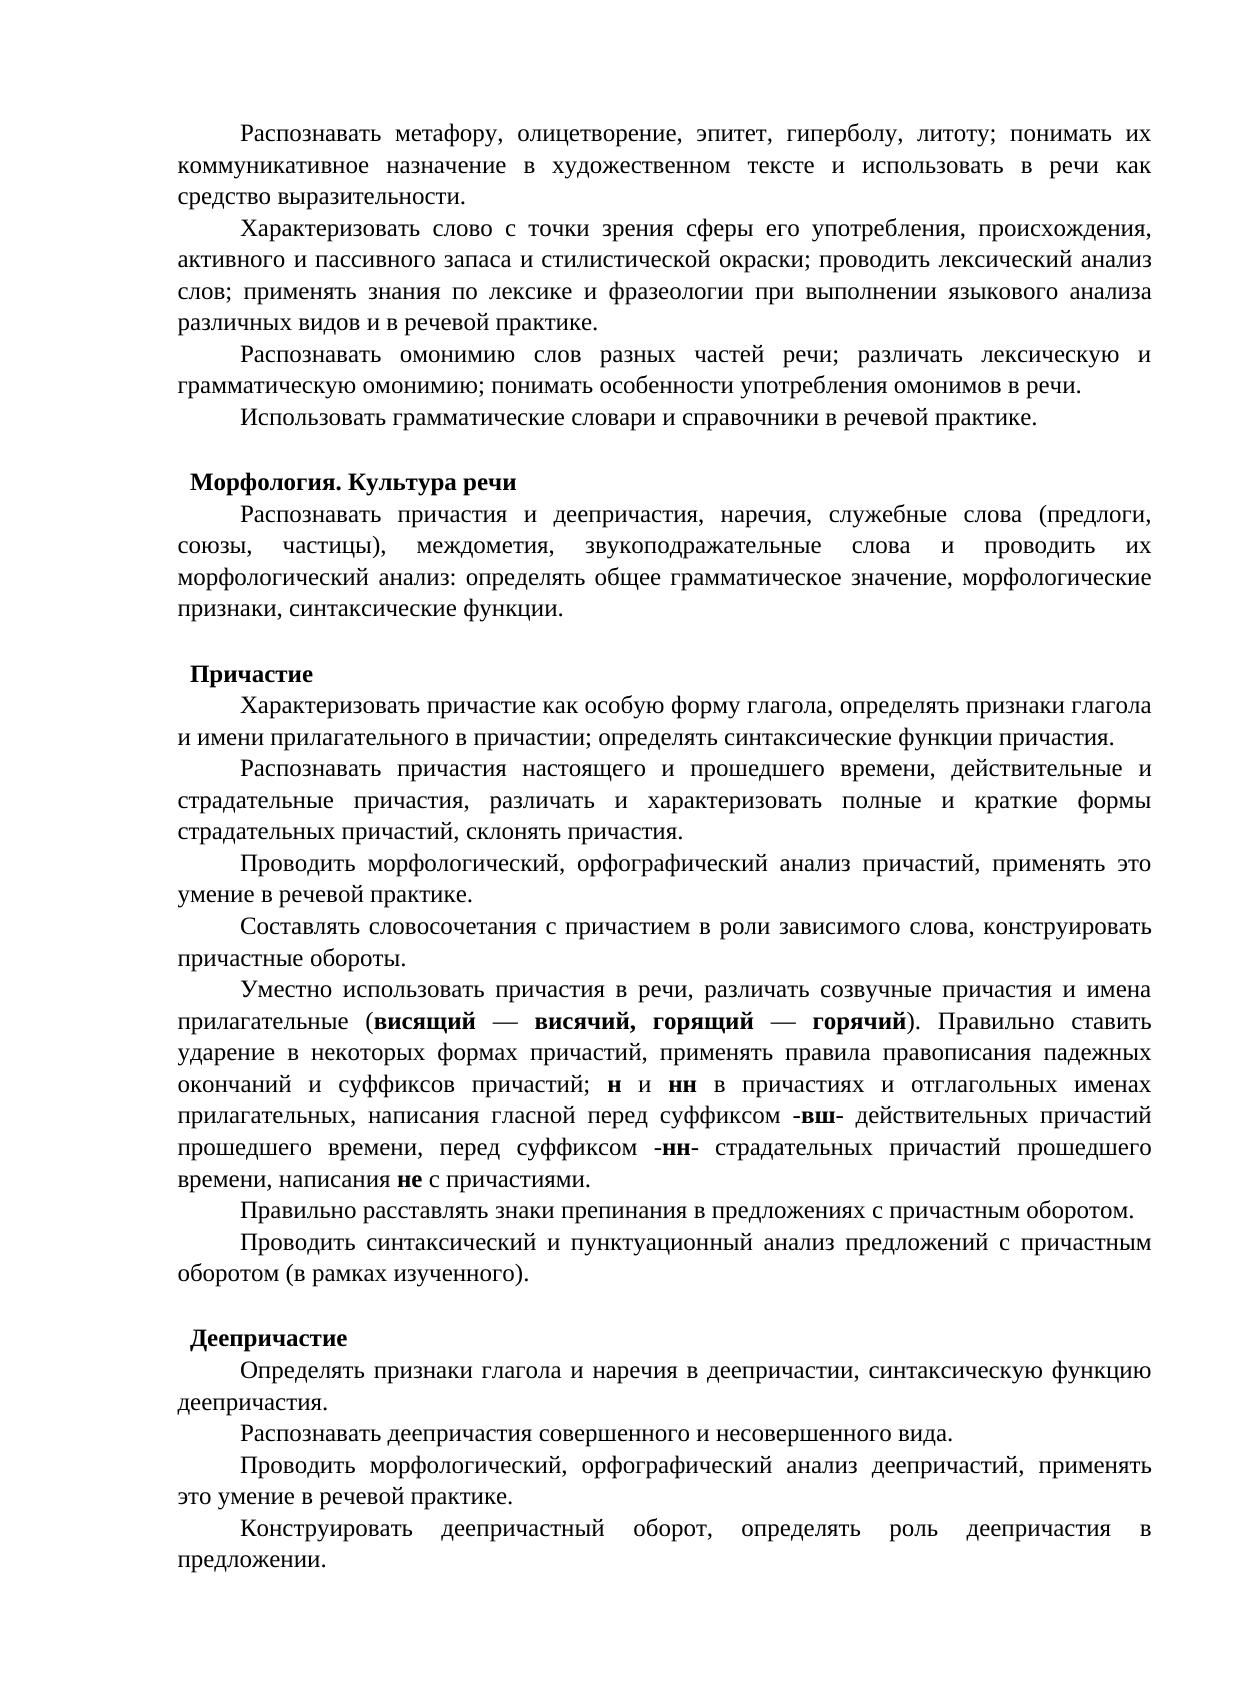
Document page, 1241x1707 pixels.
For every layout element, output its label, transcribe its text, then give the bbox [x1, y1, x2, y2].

text Проводить морфологический, орфографический анализ причастий, применять это умение в речевой практике. [177, 848, 1152, 908]
text Распознавать омонимию слов разных частей речи; различать лексическую и грамматическую омонимию; понимать особенности употребления омонимов в речи. [177, 339, 1152, 399]
text Распознавать деепричастия совершенного и несовершенного вида. [177, 1418, 1152, 1447]
text Составлять словосочетания с причастием в роли зависимого слова, конструировать причастные обороты. [177, 911, 1152, 971]
text Причастие [190, 659, 1152, 687]
text Использовать грамматические словари и справочники в речевой практике. [177, 402, 1152, 431]
text Уместно использовать причастия в речи, различать созвучные причастия и имена прилагательные (висящий — висячий, горящий — горячий). Правильно ставить ударение в некоторых формах причастий, применять правила правописания падежных окончаний и суффиксов причастий; н и нн в причастиях и отглагольных именах прилагательных, написания гласной перед суффиксом -вш- действительных причастий прошедшего времени, перед суффиксом -нн- страдательных причастий прошедшего времени, написания не с причастиями. [177, 974, 1152, 1192]
text Распознавать метафору, олицетворение, эпитет, гиперболу, литоту; понимать их коммуникативное назначение в художественном тексте и использовать в речи как средство выразительности. [177, 118, 1152, 210]
text Деепричастие [190, 1323, 1152, 1352]
text Проводить синтаксический и пунктуационный анализ предложений с причастным оборотом (в рамках изученного). [177, 1227, 1152, 1287]
text Характеризовать слово с точки зрения сферы его употреб­ления, происхождения, активного и пассивного запаса и стилистической окраски; проводить лексический анализ слов; применять знания по лексике и фразеологии при выполнении языкового анализа различных видов и в речевой практике. [177, 213, 1152, 336]
text Определять признаки глагола и наречия в деепричастии, синтаксическую функцию деепричастия. [177, 1355, 1152, 1415]
text Распознавать причастия настоящего и прошедшего времени, действительные и страдательные причастия, различать и характеризовать полные и краткие формы страдательных причастий, склонять причастия. [177, 753, 1152, 845]
text Конструировать деепричастный оборот, определять роль деепричастия в предложении. [177, 1513, 1152, 1573]
text Проводить морфологический, орфографический анализ деепричастий, применять это умение в речевой практике. [177, 1450, 1152, 1510]
text Правильно расставлять знаки препинания в предложениях с причастным оборотом. [177, 1195, 1152, 1224]
text Характеризовать причастие как особую форму глагола, определять признаки глагола и имени прилагательного в причастии; определять синтаксические функции причастия. [177, 690, 1152, 751]
text Распознавать причастия и деепричастия, наречия, служебные слова (предлоги, союзы, частицы), междометия, звукоподражательные слова и проводить их морфологический анализ: определять общее грамматическое значение, морфологические признаки, синтаксические функции. [177, 499, 1152, 622]
text Морфология. Культура речи [190, 467, 1152, 496]
